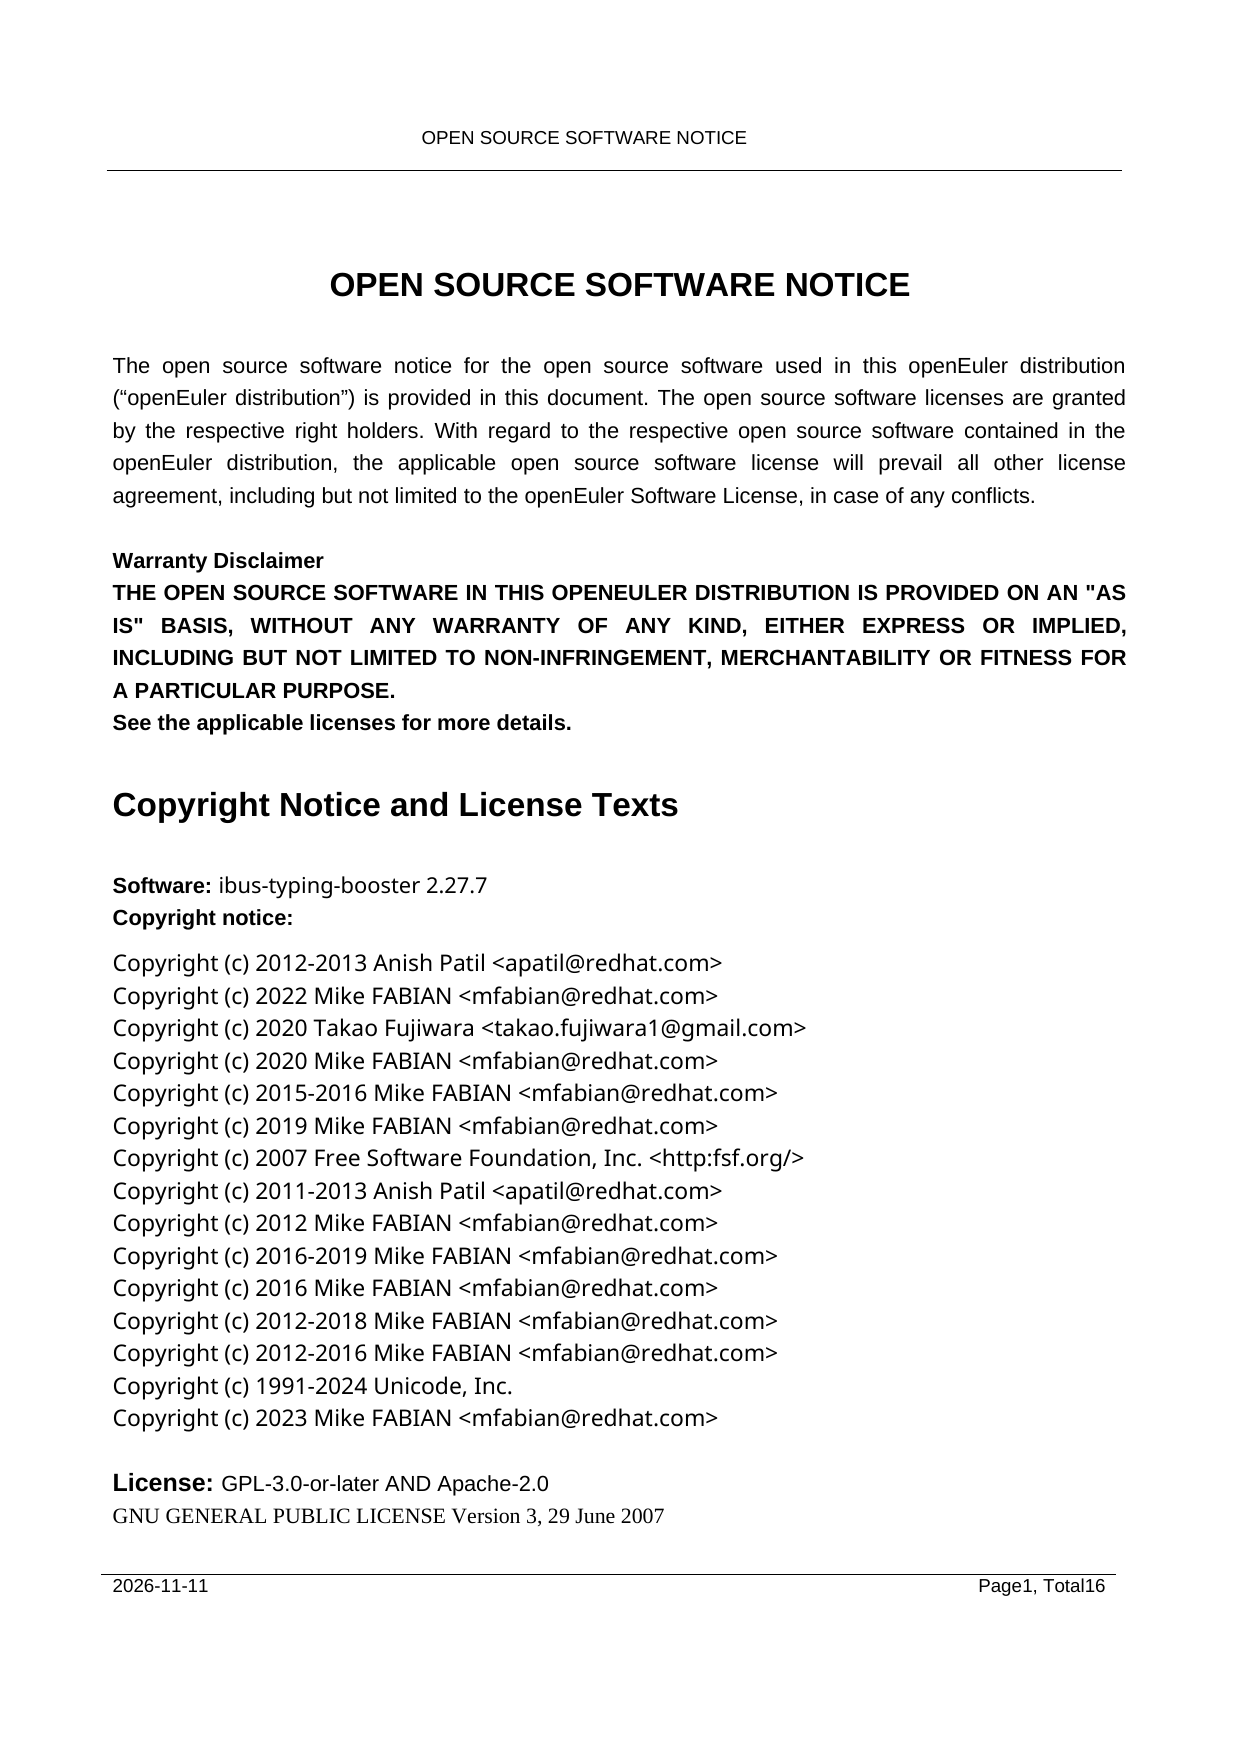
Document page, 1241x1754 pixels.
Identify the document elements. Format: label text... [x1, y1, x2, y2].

text OPEN SOURCE SOFTWARE NOTICE [112, 251, 1128, 316]
text Warranty Disclaimer [112, 544, 1128, 576]
text The open source software notice for the open source software used in this openEuler distribution (“openEuler distribution”) is provided in this document. The open source software licenses are granted by the respective right holders. With regard to the respective open source software contained in the openEuler distribution, the applicable open source software license will prevail all other license agreement, including but not limited to the openEuler Software License, in case of any conflicts. [112, 349, 1128, 511]
text Copyright notice: [112, 901, 1128, 934]
text Copyright Notice and License Texts [112, 771, 1128, 836]
text License: GPL-3.0-or-later AND Apache-2.0 [112, 1467, 1128, 1499]
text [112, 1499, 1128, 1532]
text Copyright (c) 2012-2013 Anish Patil <apatil@redhat.com> Copyright (c) 2022 Mike FABIAN <mfabian@redhat.com> Copyright (c) 2020 Takao Fujiwara <takao.fujiwara1@gmail.com> Copyright (c) 2020 Mike FABIAN <mfabian@redhat.com> Copyright (c) 2015-2016 Mike FABIAN <mfabian@redhat.com> Copyright (c) 2019 Mike FABIAN <mfabian@redhat.com> Copyright (c) 2007 Free Software Foundation, Inc. <http:fsf.org/> Copyright (c) 2011-2013 Anish Patil <apatil@redhat.com> Copyright (c) 2012 Mike FABIAN <mfabian@redhat.com> Copyright (c) 2016-2019 Mike FABIAN <mfabian@redhat.com> Copyright (c) 2016 Mike FABIAN <mfabian@redhat.com> Copyright (c) 2012-2018 Mike FABIAN <mfabian@redhat.com> Copyright (c) 2012-2016 Mike FABIAN <mfabian@redhat.com> Copyright (c) 1991-2024 Unicode, Inc. Copyright (c) 2023 Mike FABIAN <mfabian@redhat.com> [112, 947, 1128, 1467]
title Software: ibus-typing-booster 2.27.7 [112, 869, 1128, 901]
text THE OPEN SOURCE SOFTWARE IN THIS OPENEULER DISTRIBUTION IS PROVIDED ON AN "AS IS" BASIS, WITHOUT ANY WARRANTY OF ANY KIND, EITHER EXPRESS OR IMPLIED, INCLUDING BUT NOT LIMITED TO NON-INFRINGEMENT, MERCHANTABILITY OR FITNESS FOR A PARTICULAR PURPOSE. See the applicable licenses for more details. [112, 576, 1128, 739]
